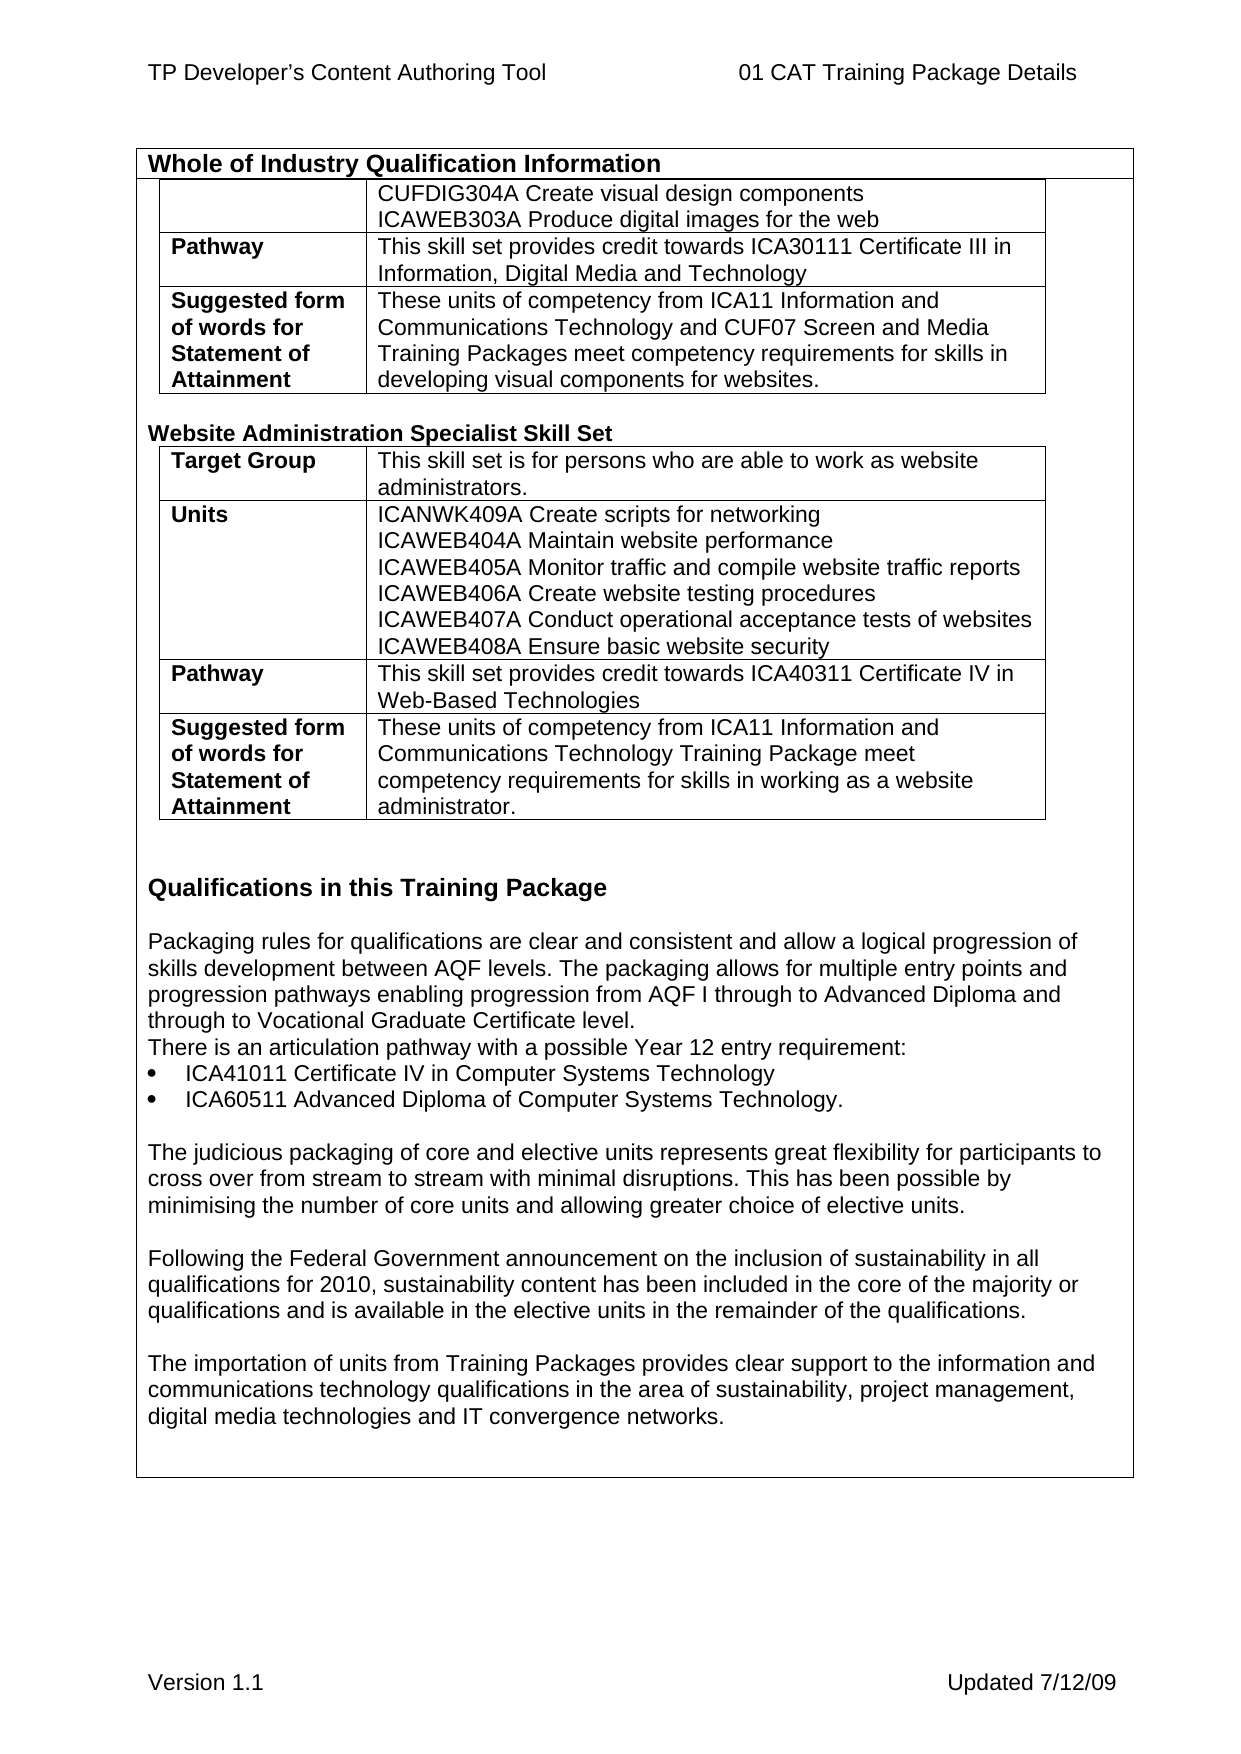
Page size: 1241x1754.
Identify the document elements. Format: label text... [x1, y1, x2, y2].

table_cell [137, 179, 1133, 1477]
table_header Whole of Industry Qualification Information [137, 149, 1133, 177]
